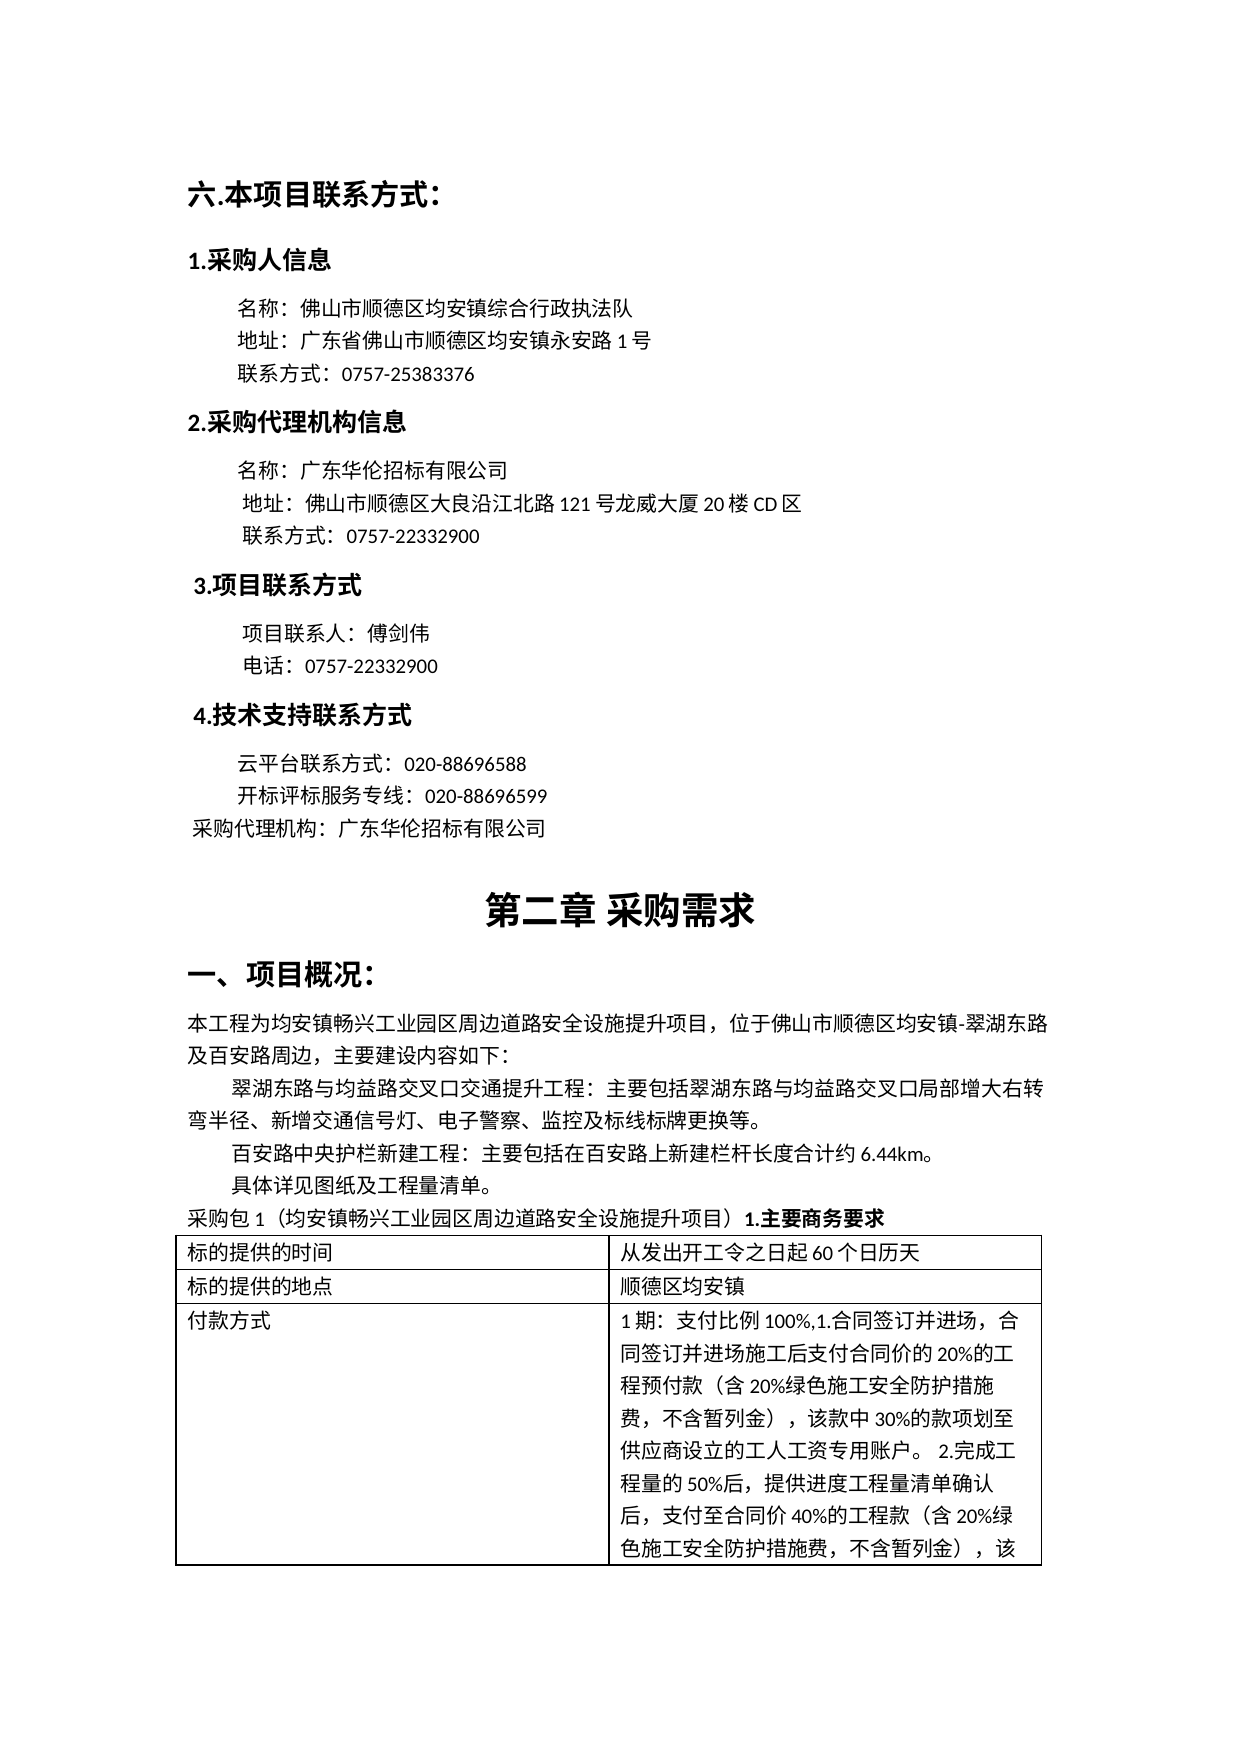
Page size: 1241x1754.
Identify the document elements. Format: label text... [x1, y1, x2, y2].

text 六.本项目联系方式： [187, 162, 1053, 227]
text 地址：佛山市顺德区大良沿江北路121号龙威大厦20楼CD区 [187, 487, 1053, 519]
text 一、项目概况： [187, 942, 1053, 1007]
text 联系方式：0757-22332900 [187, 519, 1053, 552]
text 翠湖东路与均益路交叉口交通提升工程：主要包括翠湖东路与均益路交叉口局部增大右转弯半径、新增交通信号灯、电子警察、监控及标线标牌更换等。 [187, 1072, 1053, 1137]
text 采购包1（均安镇畅兴工业园区周边道路安全设施提升项目）1.主要商务要求 [187, 1202, 1053, 1234]
text 1.采购人信息 [187, 227, 1053, 292]
text 开标评标服务专线：020-88696599 [187, 779, 1053, 812]
table_header 标的提供的时间 [177, 1236, 608, 1268]
table_cell 顺德区均安镇 [610, 1270, 1041, 1303]
text 云平台联系方式：020-88696588 [187, 747, 1053, 779]
text 具体详见图纸及工程量清单。 [187, 1169, 1053, 1202]
text 名称：佛山市顺德区均安镇综合行政执法队 [187, 292, 1053, 324]
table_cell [610, 1304, 1041, 1564]
text 4.技术支持联系方式 [187, 682, 1053, 747]
text 百安路中央护栏新建工程：主要包括在百安路上新建栏杆长度合计约6.44km。 [187, 1137, 1053, 1169]
text 项目联系人：傅剑伟 [187, 617, 1053, 649]
text 3.项目联系方式 [187, 552, 1053, 617]
table_header 从发出开工令之日起60个日历天 [610, 1236, 1041, 1268]
text 名称：广东华伦招标有限公司 [187, 454, 1053, 487]
table_cell 标的提供的地点 [177, 1270, 608, 1303]
text 本工程为均安镇畅兴工业园区周边道路安全设施提升项目，位于佛山市顺德区均安镇-翠湖东路及百安路周边，主要建设内容如下： [187, 1007, 1053, 1072]
text 第二章 采购需求 [187, 877, 1053, 942]
text 电话：0757-22332900 [187, 649, 1053, 682]
table_cell 付款方式 [177, 1304, 608, 1564]
text 采购代理机构：广东华伦招标有限公司 [187, 812, 1053, 844]
text 联系方式：0757-25383376 [187, 357, 1053, 389]
text 2.采购代理机构信息 [187, 389, 1053, 454]
text 地址：广东省佛山市顺德区均安镇永安路1号 [187, 324, 1053, 357]
